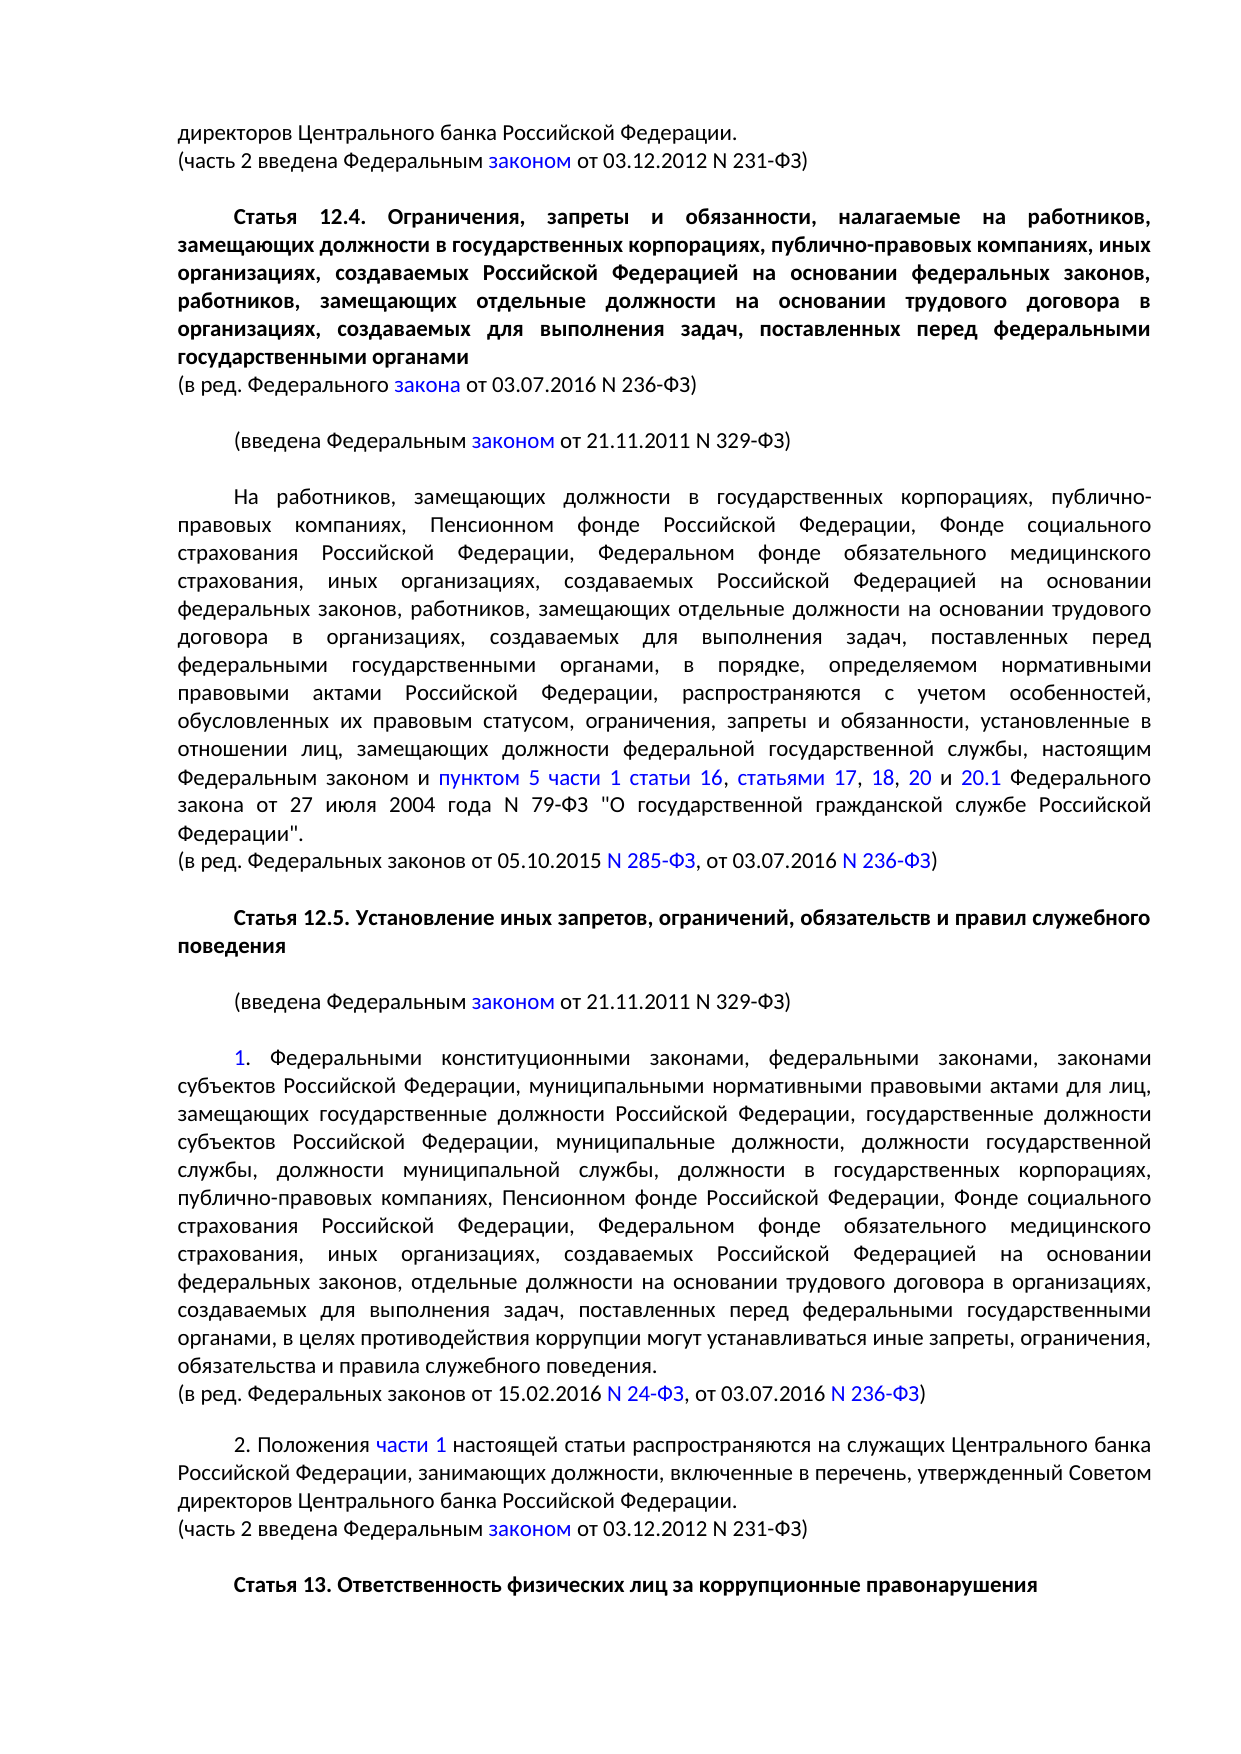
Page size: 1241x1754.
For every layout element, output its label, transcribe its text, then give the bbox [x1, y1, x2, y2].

title Статья 12.5. Установление иных запретов, ограничений, обязательств и правил служебного поведения [177, 903, 1152, 959]
text (в ред. Федерального закона от 03.07.2016 N 236-ФЗ) [177, 370, 1152, 398]
text (часть 2 введена Федеральным законом от 03.12.2012 N 231-ФЗ) [177, 1514, 1152, 1542]
title Статья 13. Ответственность физических лиц за коррупционные правонарушения [177, 1570, 1152, 1598]
title Статья 12.4. Ограничения, запреты и обязанности, налагаемые на работников, замещающих должности в государственных корпорациях, публично-правовых компаниях, иных организациях, создаваемых Российской Федерацией на основании федеральных законов, работников, замещающих отдельные должности на основании трудового договора в организациях, создаваемых для выполнения задач, поставленных перед федеральными государственными органами [177, 202, 1152, 370]
text (в ред. Федеральных законов от 15.02.2016 N 24-ФЗ, от 03.07.2016 N 236-ФЗ) [177, 1379, 1152, 1407]
text (в ред. Федеральных законов от 05.10.2015 N 285-ФЗ, от 03.07.2016 N 236-ФЗ) [177, 847, 1152, 875]
text 2. Положения части 1 настоящей статьи распространяются на служащих Центрального банка Российской Федерации, занимающих должности, включенные в перечень, утвержденный Советом директоров Центрального банка Российской Федерации. [177, 1430, 1152, 1514]
text На работников, замещающих должности в государственных корпорациях, публично-правовых компаниях, Пенсионном фонде Российской Федерации, Фонде социального страхования Российской Федерации, Федеральном фонде обязательного медицинского страхования, иных организациях, создаваемых Российской Федерацией на основании федеральных законов, работников, замещающих отдельные должности на основании трудового договора в организациях, создаваемых для выполнения задач, поставленных перед федеральными государственными органами, в порядке, определяемом нормативными правовыми актами Российской Федерации, распространяются с учетом особенностей, обусловленных их правовым статусом, ограничения, запреты и обязанности, установленные в отношении лиц, замещающих должности федеральной государственной службы, настоящим Федеральным законом и пунктом 5 части 1 статьи 16, статьями 17, 18, 20 и 20.1 Федерального закона от 27 июля 2004 года N 79-ФЗ "О государственной гражданской службе Российской Федерации". [177, 482, 1152, 847]
text 1. Федеральными конституционными законами, федеральными законами, законами субъектов Российской Федерации, муниципальными нормативными правовыми актами для лиц, замещающих государственные должности Российской Федерации, государственные должности субъектов Российской Федерации, муниципальные должности, должности государственной службы, должности муниципальной службы, должности в государственных корпорациях, публично-правовых компаниях, Пенсионном фонде Российской Федерации, Фонде социального страхования Российской Федерации, Федеральном фонде обязательного медицинского страхования, иных организациях, создаваемых Российской Федерацией на основании федеральных законов, отдельные должности на основании трудового договора в организациях, создаваемых для выполнения задач, поставленных перед федеральными государственными органами, в целях противодействия коррупции могут устанавливаться иные запреты, ограничения, обязательства и правила служебного поведения. [177, 1043, 1152, 1379]
text (часть 2 введена Федеральным законом от 03.12.2012 N 231-ФЗ) [177, 146, 1152, 174]
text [177, 118, 1152, 146]
text (введена Федеральным законом от 21.11.2011 N 329-ФЗ) [177, 987, 1152, 1015]
text (введена Федеральным законом от 21.11.2011 N 329-ФЗ) [177, 426, 1152, 454]
